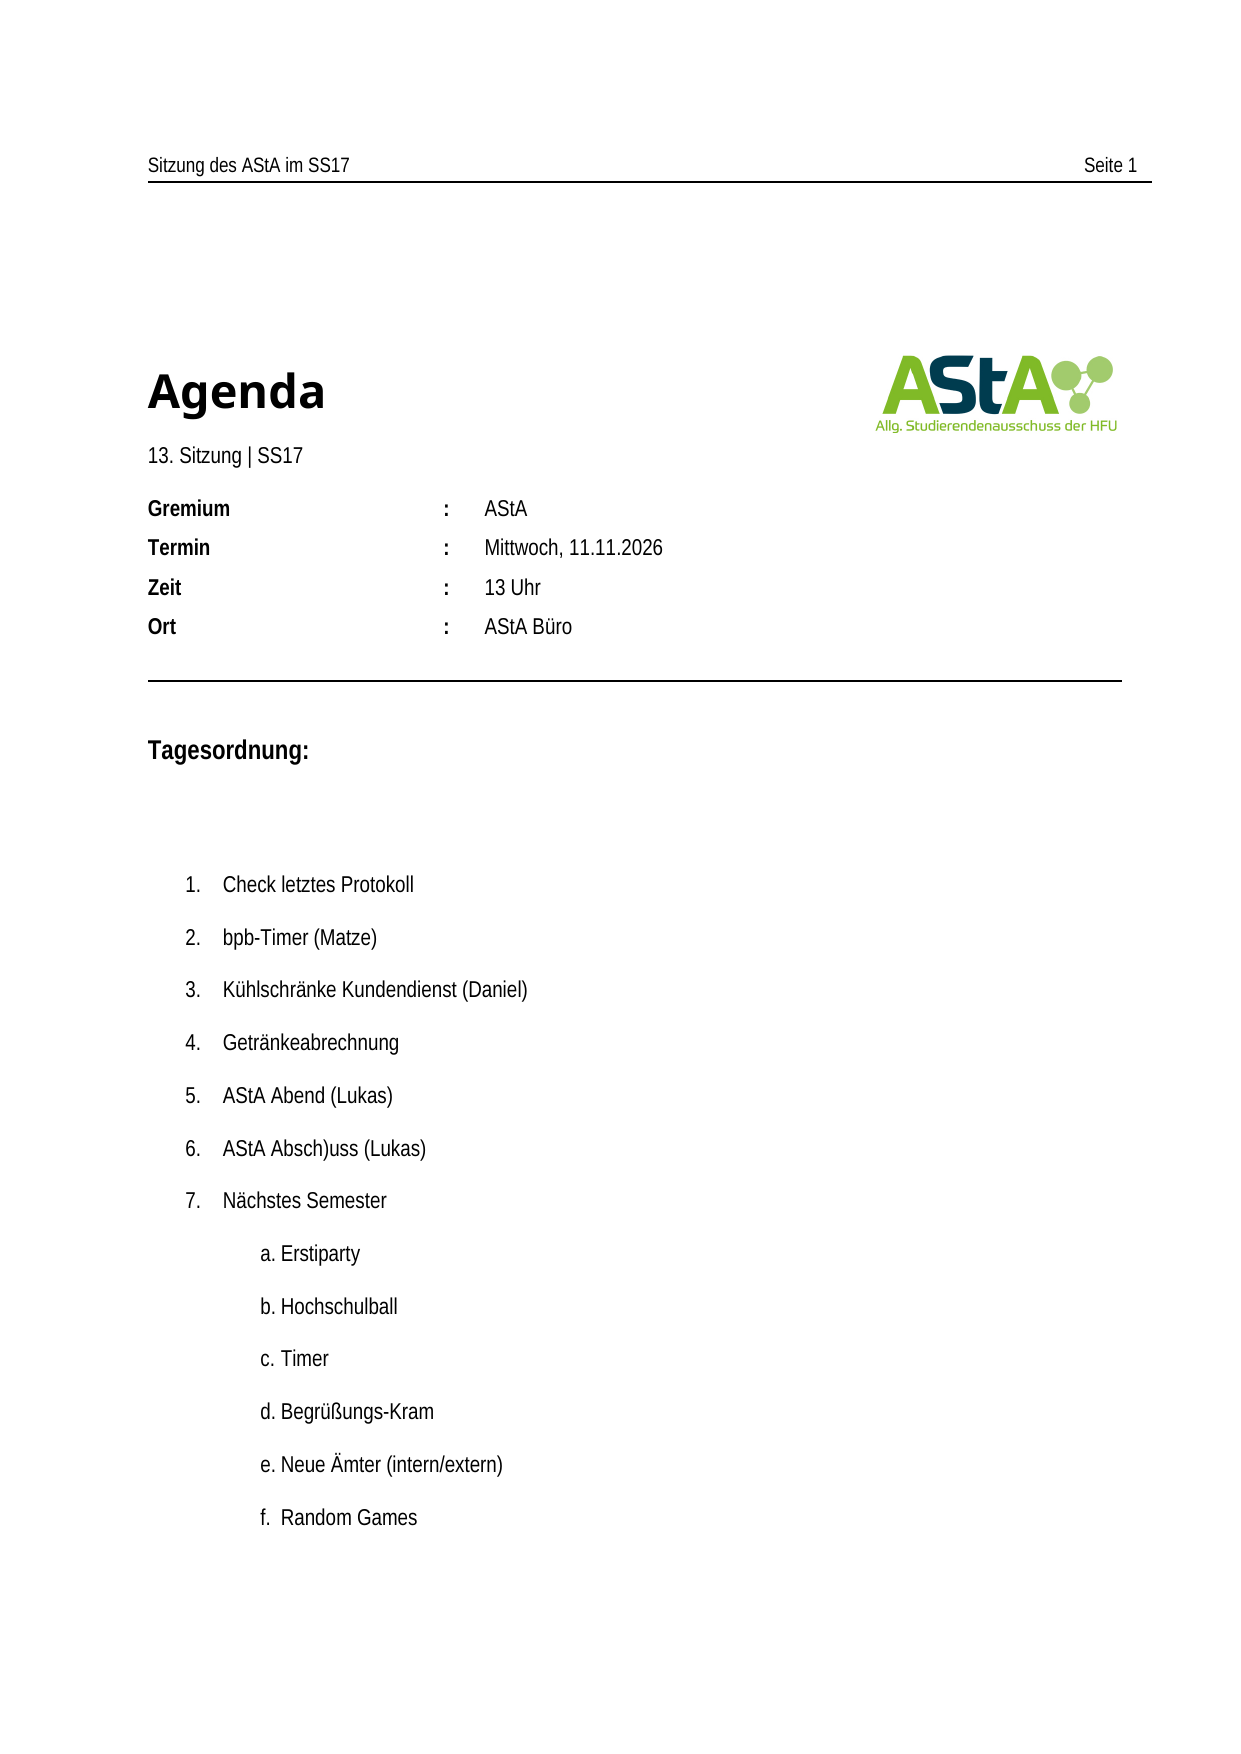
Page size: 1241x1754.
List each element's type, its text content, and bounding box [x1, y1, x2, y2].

list Nächstes Semester [185, 1187, 1122, 1213]
list Timer [260, 1345, 1122, 1372]
list Neue Ämter (intern/extern) [260, 1451, 1122, 1477]
list AStA Abend (Lukas) [185, 1082, 1122, 1108]
list Erstiparty [260, 1240, 1122, 1266]
list AStA Absch)uss (Lukas) [185, 1134, 1122, 1161]
list Getränkeabrechnung [185, 1029, 1122, 1055]
text Agenda [148, 359, 870, 423]
text Tagesordnung: [148, 734, 1122, 766]
list Hochschulball [260, 1293, 1122, 1319]
text Gremium : AStA [148, 494, 870, 521]
list Kühlschränke Kundendienst (Daniel) [185, 976, 1122, 1003]
text 13. Sitzung | SS17 [148, 442, 870, 468]
text Ort : AStA Büro [148, 613, 1122, 639]
list Random Games [260, 1503, 1122, 1530]
list bpb-Timer (Matze) [185, 924, 1122, 950]
picture [870, 272, 1123, 525]
list Check letztes Protokoll [185, 871, 1122, 897]
text Termin : Mittwoch, 14.06.2017 [148, 534, 1122, 560]
text Zeit : 13 Uhr [148, 573, 1122, 600]
list Begrüßungs-Kram [260, 1398, 1122, 1424]
